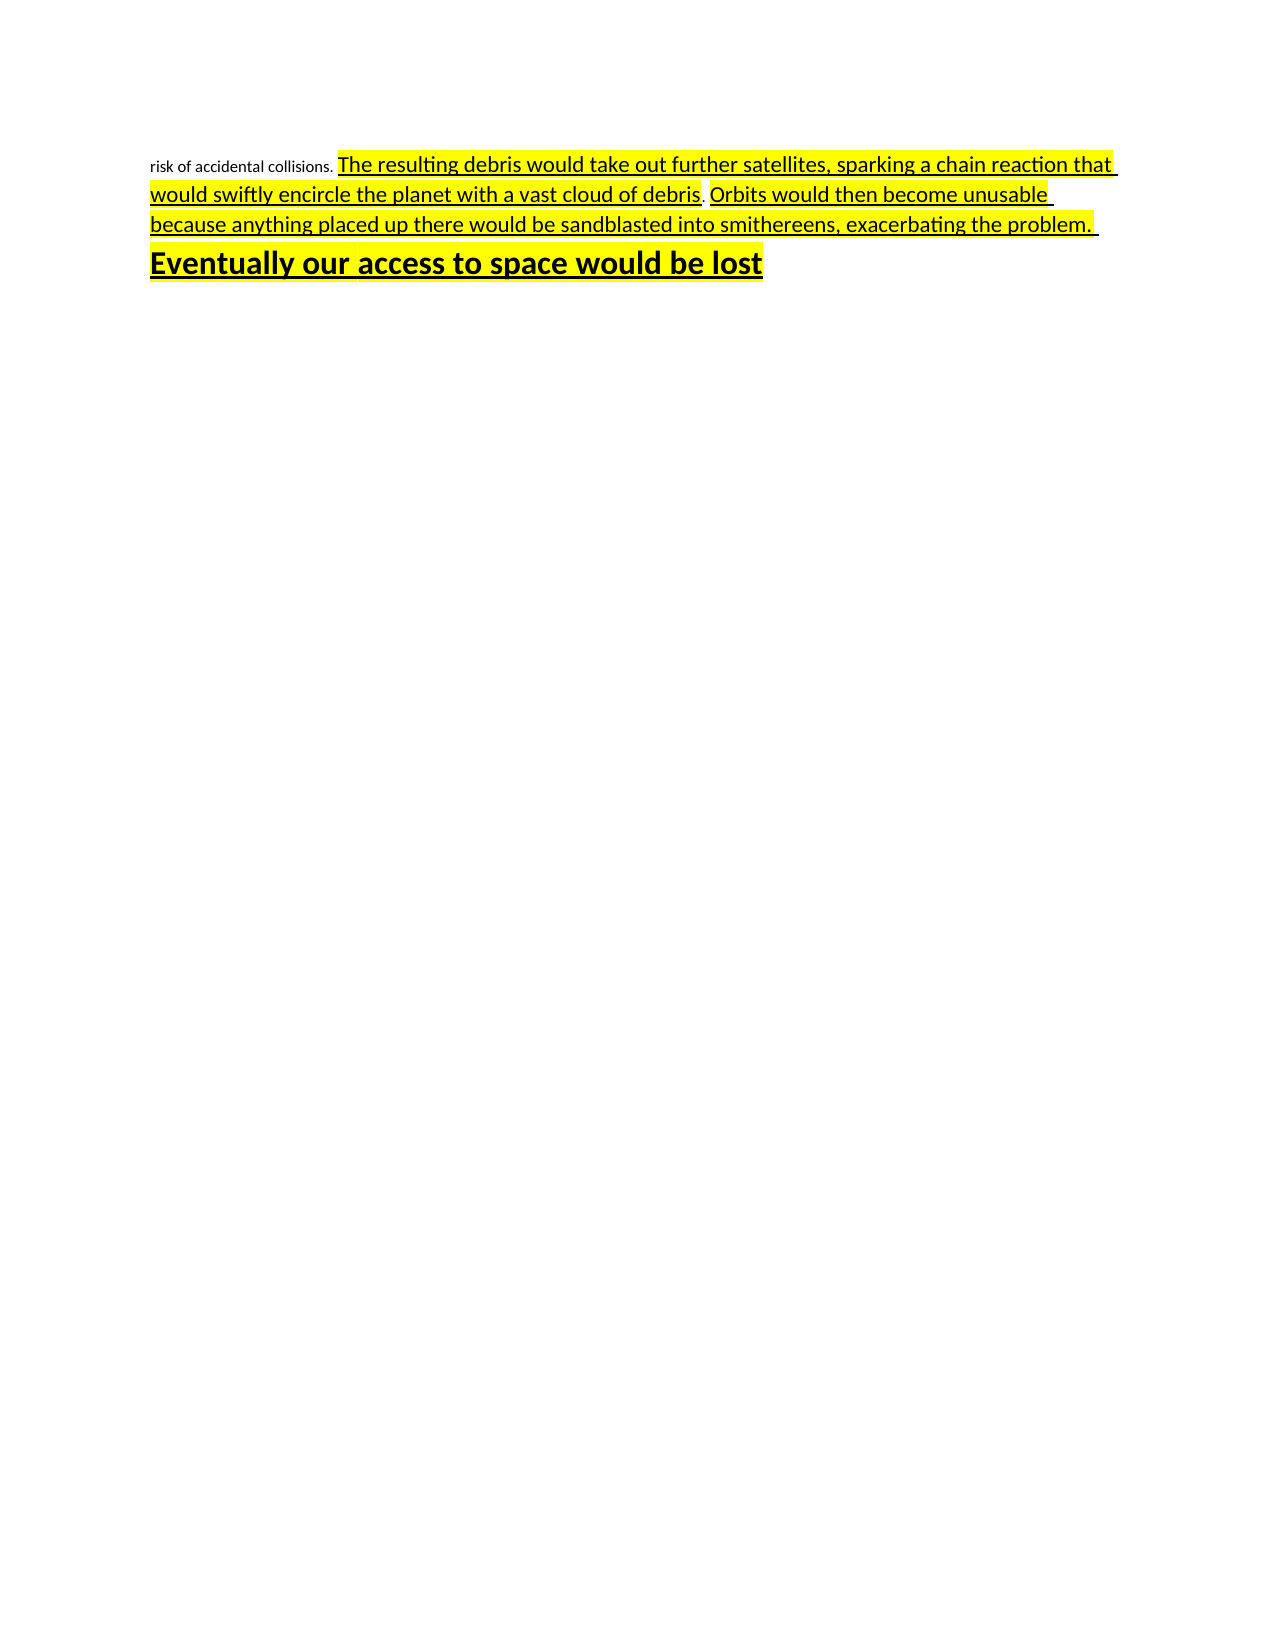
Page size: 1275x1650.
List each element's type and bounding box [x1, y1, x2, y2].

text [150, 150, 1125, 282]
